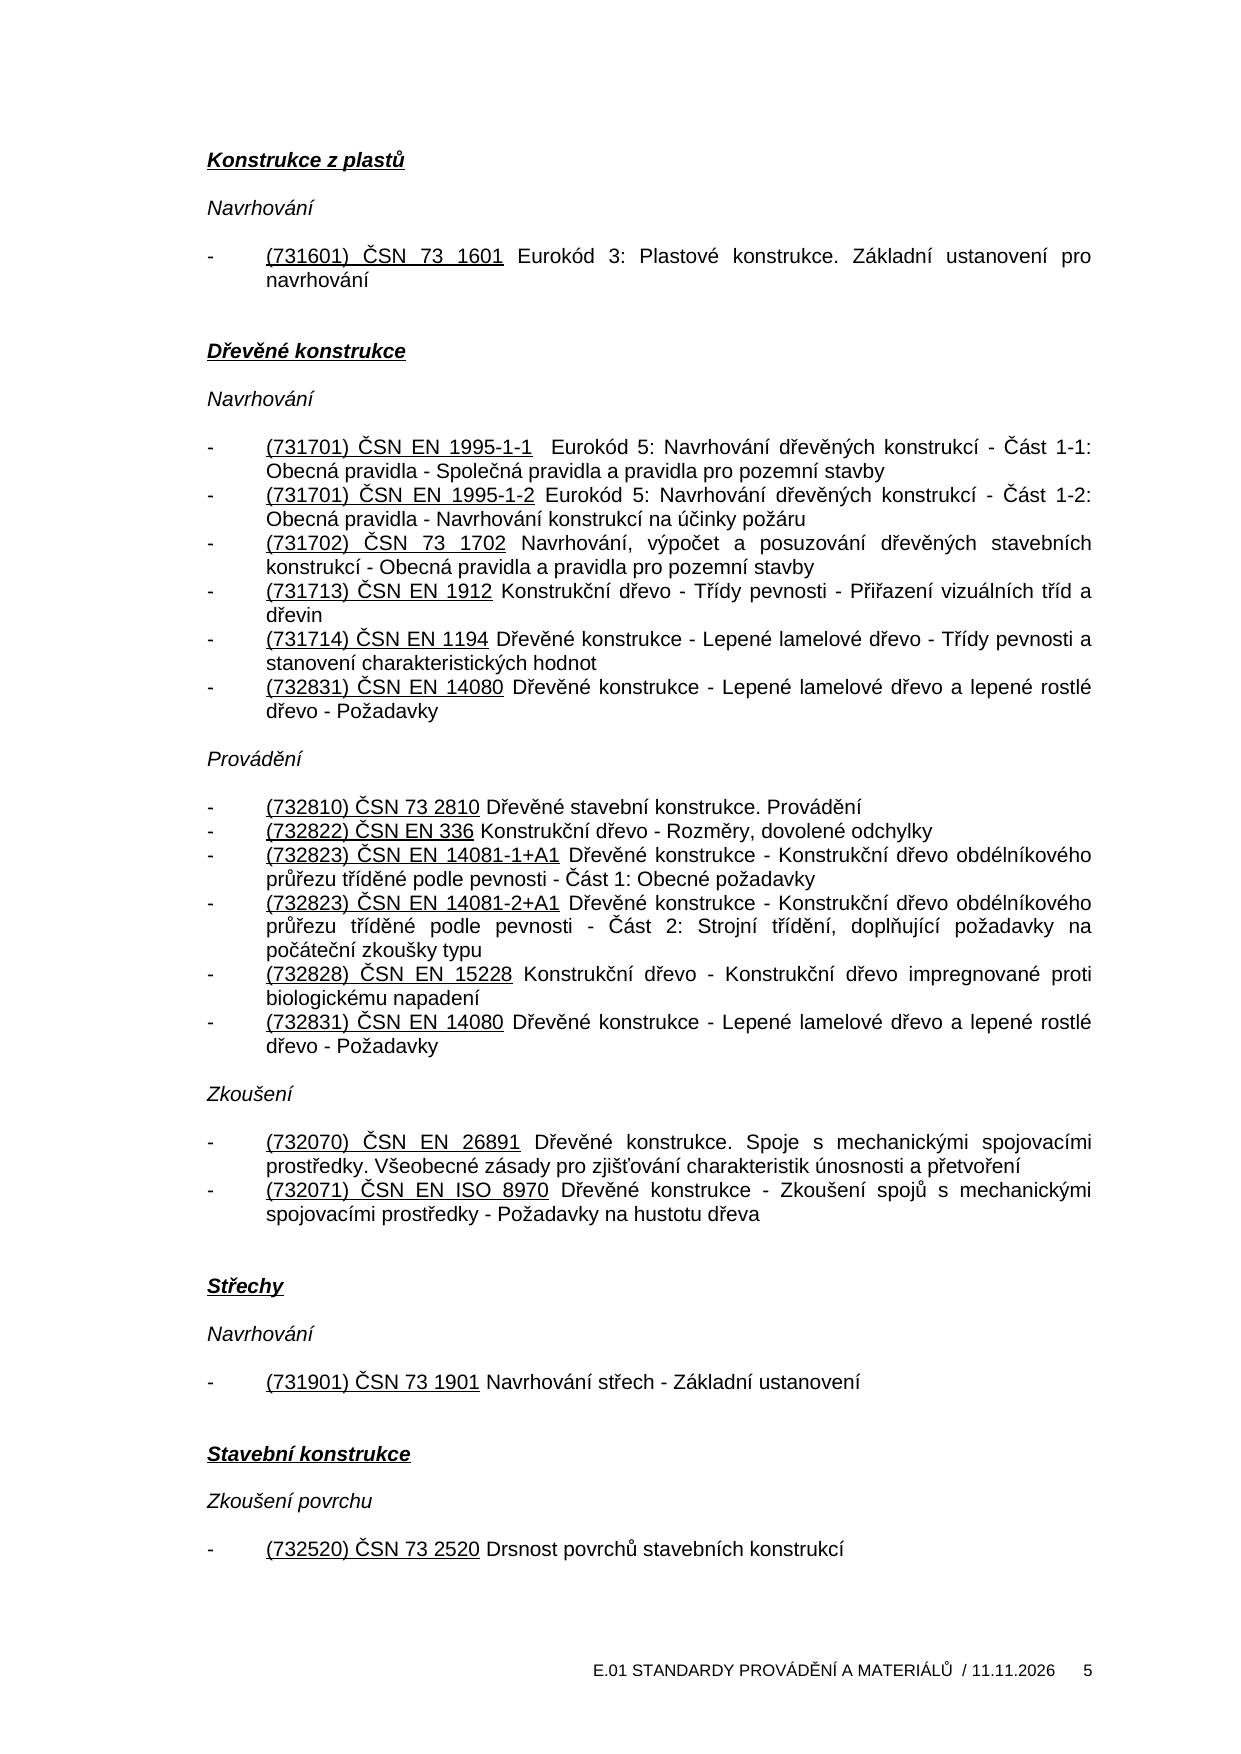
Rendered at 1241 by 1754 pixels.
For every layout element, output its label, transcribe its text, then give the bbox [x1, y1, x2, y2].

list (731714) ČSN EN 1194 Dřevěné konstrukce - Lepené lamelové dřevo - Třídy pevnosti a stanovení charakteristických hodnot [207, 627, 1092, 675]
list (731701) ČSN EN 1995-1-2 Eurokód 5: Navrhování dřevěných konstrukcí - Část 1-2: Obecná pravidla - Navrhování konstrukcí na účinky požáru [207, 483, 1092, 531]
text Navrhování [207, 196, 1092, 219]
text Stavební konstrukce [207, 1441, 1092, 1465]
list (731901) ČSN 73 1901 Navrhování střech - Základní ustanovení [207, 1369, 1092, 1393]
list (732070) ČSN EN 26891 Dřevěné konstrukce. Spoje s mechanickými spojovacími prostředky. Všeobecné zásady pro zjišťování charakteristik únosnosti a přetvoření [207, 1130, 1092, 1178]
list (732520) ČSN 73 2520 Drsnost povrchů stavebních konstrukcí [207, 1537, 1092, 1561]
list (732823) ČSN EN 14081-1+A1 Dřevěné konstrukce - Konstrukční dřevo obdélníkového průřezu tříděné podle pevnosti - Část 1: Obecné požadavky [207, 842, 1092, 890]
list (731701) ČSN EN 1995-1-1 Eurokód 5: Navrhování dřevěných konstrukcí - Část 1-1: Obecná pravidla - Společná pravidla a pravidla pro pozemní stavby [207, 435, 1092, 483]
text Navrhování [207, 1322, 1092, 1346]
list (732071) ČSN EN ISO 8970 Dřevěné konstrukce - Zkoušení spojů s mechanickými spojovacími prostředky - Požadavky na hustotu dřeva [207, 1178, 1092, 1226]
text Zkoušení povrchu [207, 1489, 1092, 1513]
list (731713) ČSN EN 1912 Konstrukční dřevo - Třídy pevnosti - Přiřazení vizuálních tříd a dřevin [207, 579, 1092, 627]
list (732831) ČSN EN 14080 Dřevěné konstrukce - Lepené lamelové dřevo a lepené rostlé dřevo - Požadavky [207, 1010, 1092, 1058]
list (732823) ČSN EN 14081-2+A1 Dřevěné konstrukce - Konstrukční dřevo obdélníkového průřezu tříděné podle pevnosti - Část 2: Strojní třídění, doplňující požadavky na počáteční zkoušky typu [207, 890, 1092, 962]
text Konstrukce z plastů [207, 148, 1092, 172]
list (731702) ČSN 73 1702 Navrhování, výpočet a posuzování dřevěných stavebních konstrukcí - Obecná pravidla a pravidla pro pozemní stavby [207, 531, 1092, 579]
list (732831) ČSN EN 14080 Dřevěné konstrukce - Lepené lamelové dřevo a lepené rostlé dřevo - Požadavky [207, 675, 1092, 723]
text Střechy [207, 1274, 1092, 1298]
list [207, 243, 1092, 291]
text Zkoušení [207, 1082, 1092, 1106]
text Provádění [207, 747, 1092, 771]
list (732810) ČSN 73 2810 Dřevěné stavební konstrukce. Provádění [207, 794, 1092, 818]
list (732828) ČSN EN 15228 Konstrukční dřevo - Konstrukční dřevo impregnované proti biologickému napadení [207, 962, 1092, 1010]
text Navrhování [207, 387, 1092, 411]
text Dřevěné konstrukce [207, 339, 1092, 363]
list (732822) ČSN EN 336 Konstrukční dřevo - Rozměry, dovolené odchylky [207, 818, 1092, 842]
